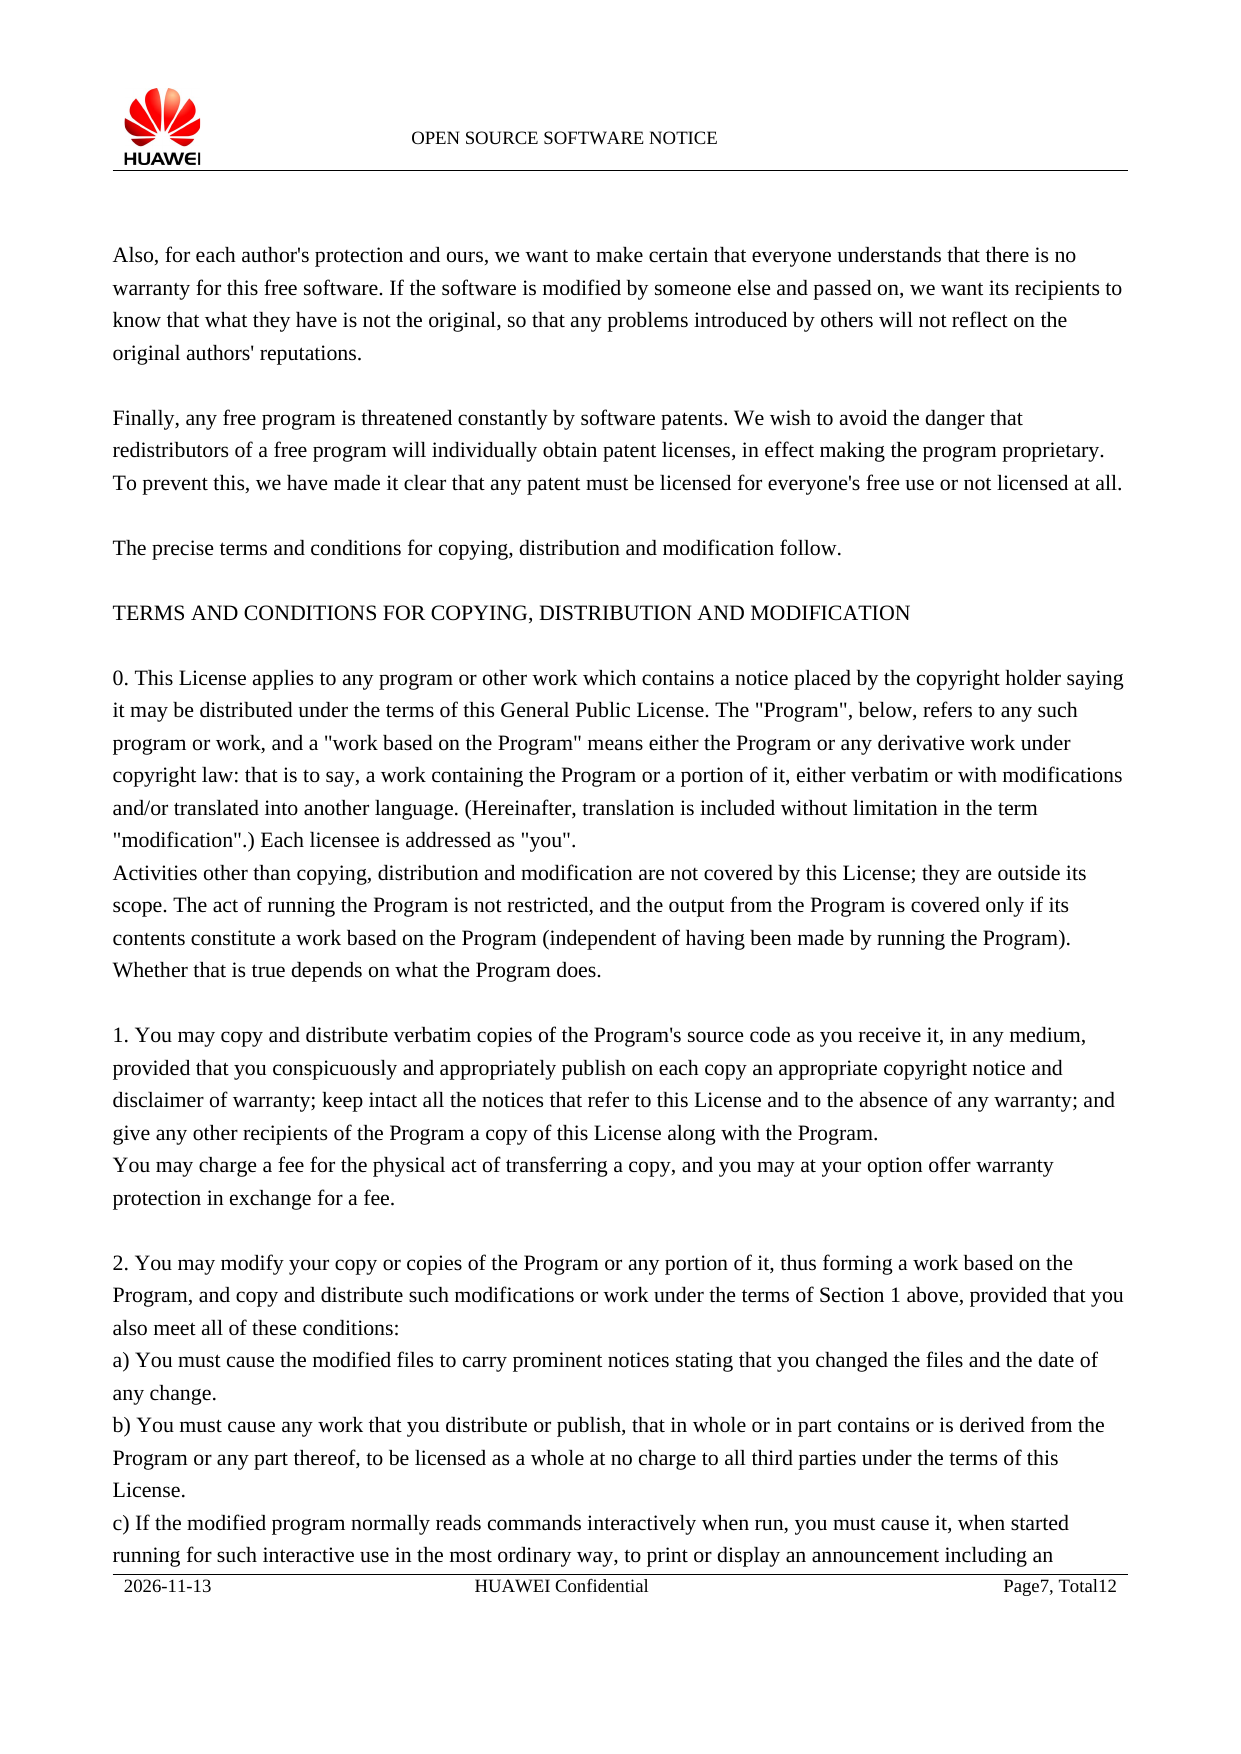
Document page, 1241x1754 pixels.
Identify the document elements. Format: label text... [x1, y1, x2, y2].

picture [124, 88, 201, 165]
